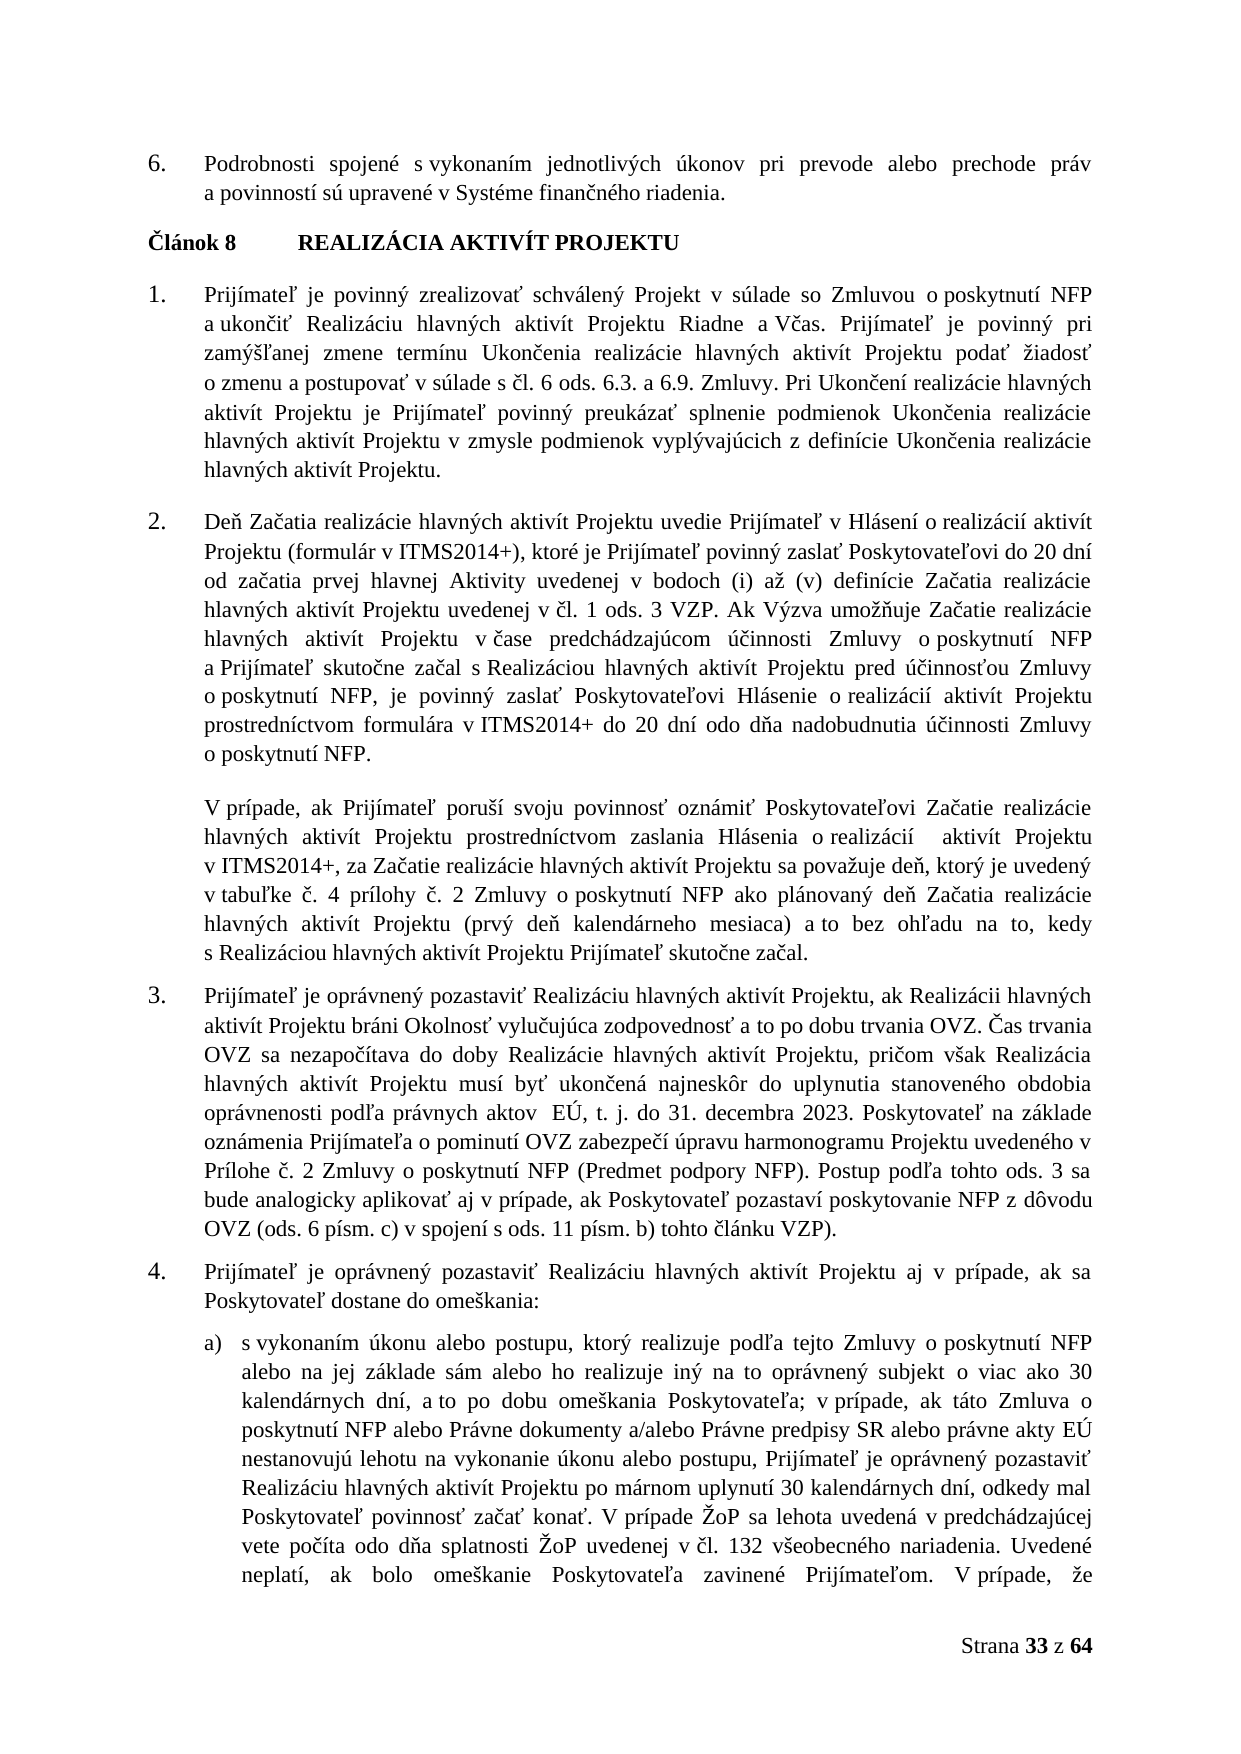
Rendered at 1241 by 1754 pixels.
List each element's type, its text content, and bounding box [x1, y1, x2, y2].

list Prijímateľ je povinný zrealizovať schválený Projekt v súlade so Zmluvou o poskytnutí NFP a ukončiť Realizáciu hlavných aktivít Projektu Riadne a Včas. Prijímateľ je povinný pri zamýšľanej zmene termínu Ukončenia realizácie hlavných aktivít Projektu podať žiadosť o zmenu a postupovať v súlade s čl. 6 ods. 6.3. a 6.9. Zmluvy. Pri Ukončení realizácie hlavných aktivít Projektu je Prijímateľ povinný preukázať splnenie podmienok Ukončenia realizácie hlavných aktivít Projektu v zmysle podmienok vyplývajúcich z definície Ukončenia realizácie hlavných aktivít Projektu. [148, 279, 1092, 483]
list Prijímateľ je oprávnený pozastaviť Realizáciu hlavných aktivít Projektu, ak Realizácii hlavných aktivít Projektu bráni Okolnosť vylučujúca zodpovednosť a to po dobu trvania OVZ. Čas trvania OVZ sa nezapočítava do doby Realizácie hlavných aktivít Projektu, pričom však Realizácia hlavných aktivít Projektu musí byť ukončená najneskôr do uplynutia stanoveného obdobia oprávnenosti podľa právnych aktov EÚ, t. j. do 31. decembra 2023. Poskytovateľ na základe oznámenia Prijímateľa o pominutí OVZ zabezpečí úpravu harmonogramu Projektu uvedeného v Prílohe č. 2 Zmluvy o poskytnutí NFP (Predmet podpory NFP). Postup podľa tohto ods. 3 sa bude analogicky aplikovať aj v prípade, ak Poskytovateľ pozastaví poskytovanie NFP z dôvodu OVZ (ods. 6 písm. c) v spojení s ods. 11 písm. b) tohto článku VZP). [148, 981, 1092, 1241]
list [204, 1329, 1092, 1587]
list Podrobnosti spojené s vykonaním jednotlivých úkonov pri prevode alebo prechode práv a povinností sú upravené v Systéme finančného riadenia. [148, 148, 1092, 205]
subtitle Článok 8 REALIZÁCIA AKTIVÍT PROJEKTU [148, 229, 1092, 255]
list V prípade, ak Prijímateľ poruší svoju povinnosť oznámiť Poskytovateľovi Začatie realizácie hlavných aktivít Projektu prostredníctvom zaslania Hlásenia o realizácií aktivít Projektu v ITMS2014+, za Začatie realizácie hlavných aktivít Projektu sa považuje deň, ktorý je uvedený v tabuľke č. 4 prílohy č. 2 Zmluvy o poskytnutí NFP ako plánovaný deň Začatia realizácie hlavných aktivít Projektu (prvý deň kalendárneho mesiaca) a to bez ohľadu na to, kedy s Realizáciou hlavných aktivít Projektu Prijímateľ skutočne začal. [204, 794, 1092, 966]
list Prijímateľ je oprávnený pozastaviť Realizáciu hlavných aktivít Projektu aj v prípade, ak sa Poskytovateľ dostane do omeškania: [148, 1256, 1092, 1314]
list Deň Začatia realizácie hlavných aktivít Projektu uvedie Prijímateľ v Hlásení o realizácií aktivít Projektu (formulár v ITMS2014+), ktoré je Prijímateľ povinný zaslať Poskytovateľovi do 20 dní od začatia prvej hlavnej Aktivity uvedenej v bodoch (i) až (v) definície Začatia realizácie hlavných aktivít Projektu uvedenej v čl. 1 ods. 3 VZP. Ak Výzva umožňuje Začatie realizácie hlavných aktivít Projektu v čase predchádzajúcom účinnosti Zmluvy o poskytnutí NFP a Prijímateľ skutočne začal s Realizáciou hlavných aktivít Projektu pred účinnosťou Zmluvy o poskytnutí NFP, je povinný zaslať Poskytovateľovi Hlásenie o realizácií aktivít Projektu prostredníctvom formulára v ITMS2014+ do 20 dní odo dňa nadobudnutia účinnosti Zmluvy o poskytnutí NFP. [148, 506, 1092, 767]
